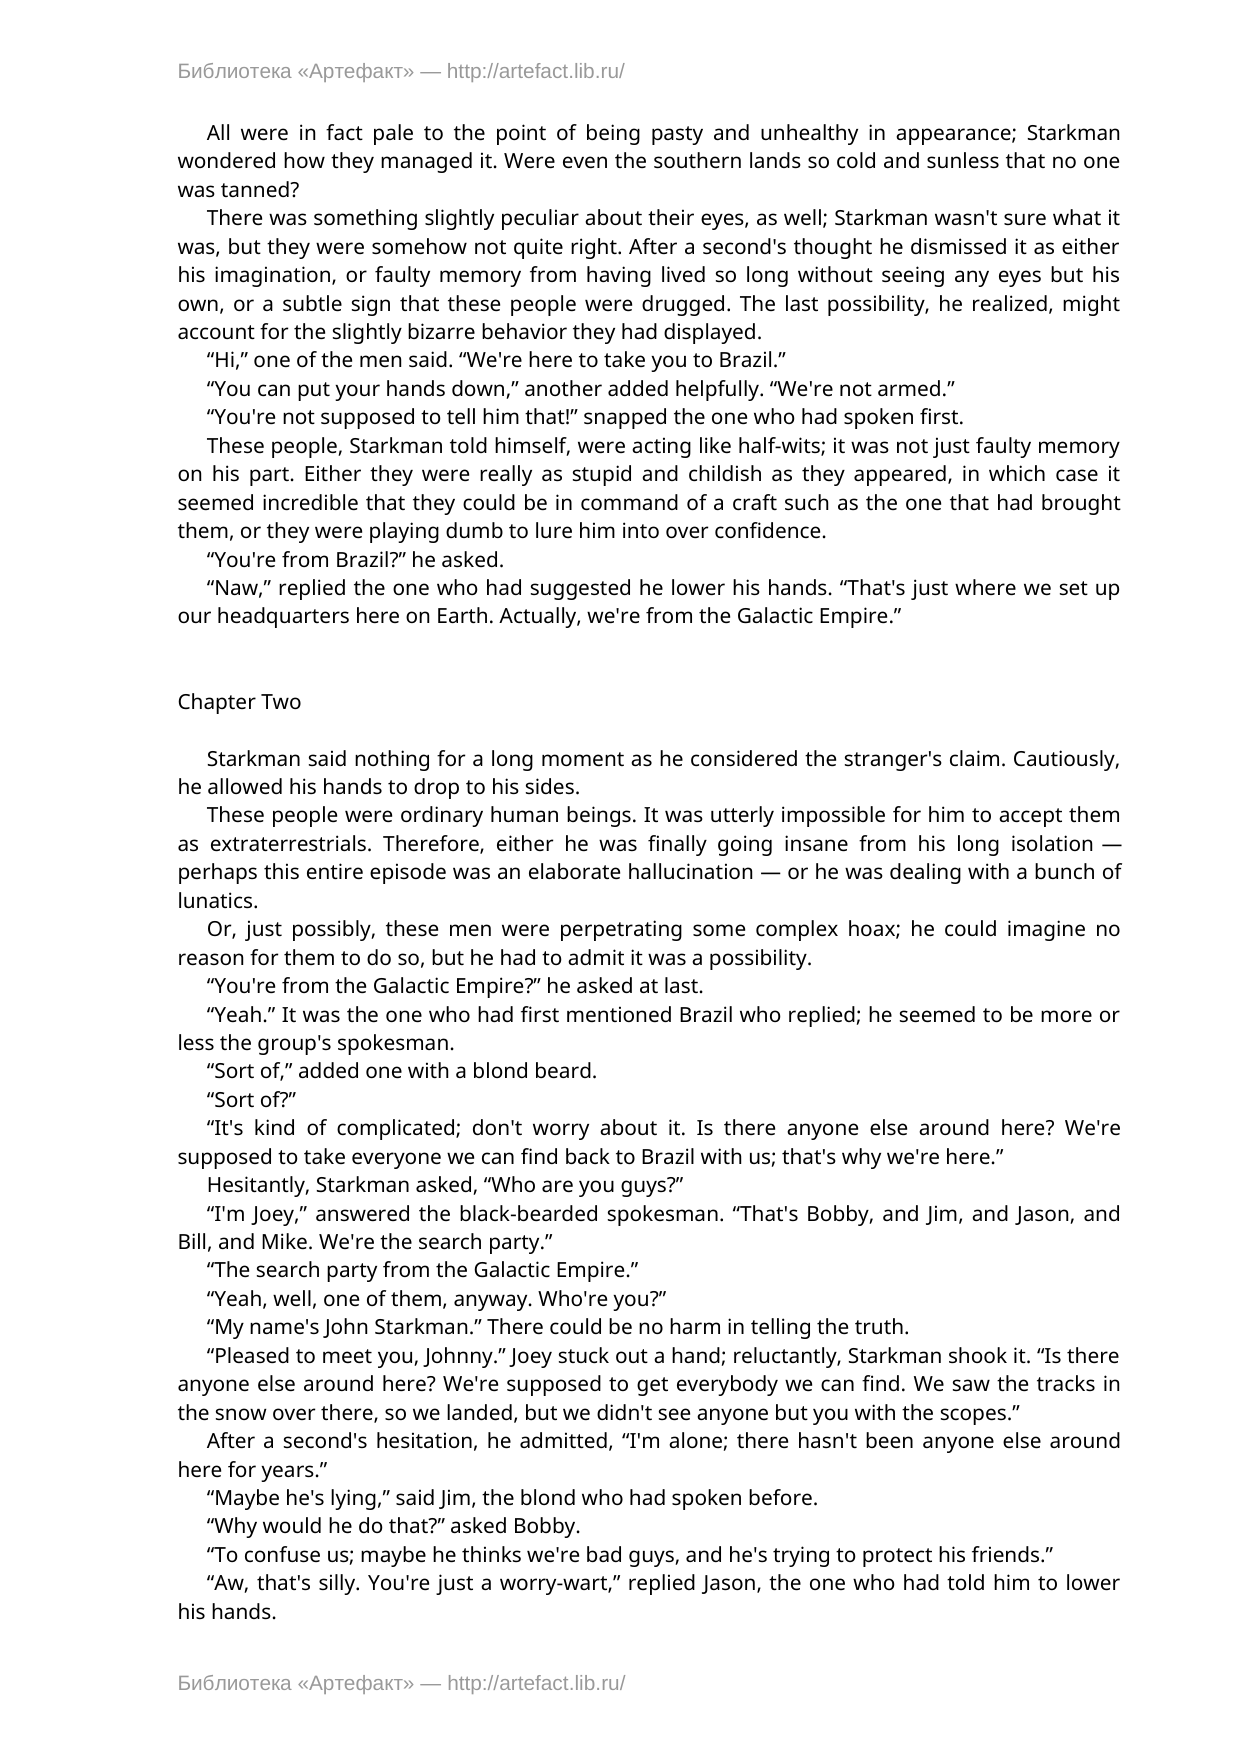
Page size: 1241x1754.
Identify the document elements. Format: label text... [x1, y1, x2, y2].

text “My name's John Starkman.” There could be no harm in telling the truth. [177, 1312, 1122, 1341]
text “Aw, that's silly. You're just a worry-wart,” replied Jason, the one who had told him to lower his hands. [177, 1568, 1122, 1625]
text “It's kind of complicated; don't worry about it. Is there anyone else around here? We're supposed to take everyone we can find back to Brazil with us; that's why we're here.” [177, 1113, 1122, 1170]
text “You're from the Galactic Empire?” he asked at last. [177, 971, 1122, 1000]
text These people were ordinary human beings. It was utterly impossible for him to accept them as extraterrestrials. Therefore, either he was finally going insane from his long isolation — perhaps this entire episode was an elaborate hallucination — or he was dealing with a bunch of lunatics. [177, 801, 1122, 914]
text “Why would he do that?” asked Bobby. [177, 1512, 1122, 1540]
text “Naw,” replied the one who had suggested he lower his hands. “That's just where we set up our headquarters here on Earth. Actually, we're from the Galactic Empire.” [177, 573, 1122, 630]
text After a second's hesitation, he admitted, “I'm alone; there hasn't been anyone else around here for years.” [177, 1426, 1122, 1483]
text Or, just possibly, these men were perpetrating some complex hoax; he could imagine no reason for them to do so, but he had to admit it was a possibility. [177, 914, 1122, 971]
text “Maybe he's lying,” said Jim, the blond who had spoken before. [177, 1483, 1122, 1512]
text Chapter Two [177, 687, 1122, 715]
text “The search party from the Galactic Empire.” [177, 1256, 1122, 1284]
text “Pleased to meet you, Johnny.” Joey stuck out a hand; reluctantly, Starkman shook it. “Is there anyone else around here? We're supposed to get everybody we can find. We saw the tracks in the snow over there, so we landed, but we didn't see anyone but you with the scopes.” [177, 1341, 1122, 1426]
text Starkman said nothing for a long moment as he considered the stranger's claim. Cautiously, he allowed his hands to drop to his sides. [177, 744, 1122, 801]
text There was something slightly peculiar about their eyes, as well; Starkman wasn't sure what it was, but they were somehow not quite right. After a second's thought he dismissed it as either his imagination, or faulty memory from having lived so long without seeing any eyes but his own, or a subtle sign that these people were drugged. The last possibility, he realized, might account for the slightly bizarre behavior they had displayed. [177, 203, 1122, 346]
text “Sort of,” added one with a blond beard. [177, 1057, 1122, 1085]
text “You're from Brazil?” he asked. [177, 545, 1122, 573]
text “Hi,” one of the men said. “We're here to take you to Brazil.” [177, 346, 1122, 374]
text “You can put your hands down,” another added helpfully. “We're not armed.” [177, 374, 1122, 402]
text “I'm Joey,” answered the black-bearded spokesman. “That's Bobby, and Jim, and Jason, and Bill, and Mike. We're the search party.” [177, 1199, 1122, 1256]
text These people, Starkman told himself, were acting like half-wits; it was not just faulty memory on his part. Either they were really as stupid and childish as they appeared, in which case it seemed incredible that they could be in command of a craft such as the one that had brought them, or they were playing dumb to lure him into over confidence. [177, 431, 1122, 545]
text “Yeah.” It was the one who had first mentioned Brazil who replied; he seemed to be more or less the group's spokesman. [177, 1000, 1122, 1057]
text “To confuse us; maybe he thinks we're bad guys, and he's trying to protect his friends.” [177, 1540, 1122, 1568]
text All were in fact pale to the point of being pasty and unhealthy in appearance; Starkman wondered how they managed it. Were even the southern lands so cold and sunless that no one was tanned? [177, 118, 1122, 203]
text “Sort of?” [177, 1085, 1122, 1113]
text “You're not supposed to tell him that!” snapped the one who had spoken first. [177, 402, 1122, 431]
text Hesitantly, Starkman asked, “Who are you guys?” [177, 1170, 1122, 1199]
text “Yeah, well, one of them, anyway. Who're you?” [177, 1284, 1122, 1312]
